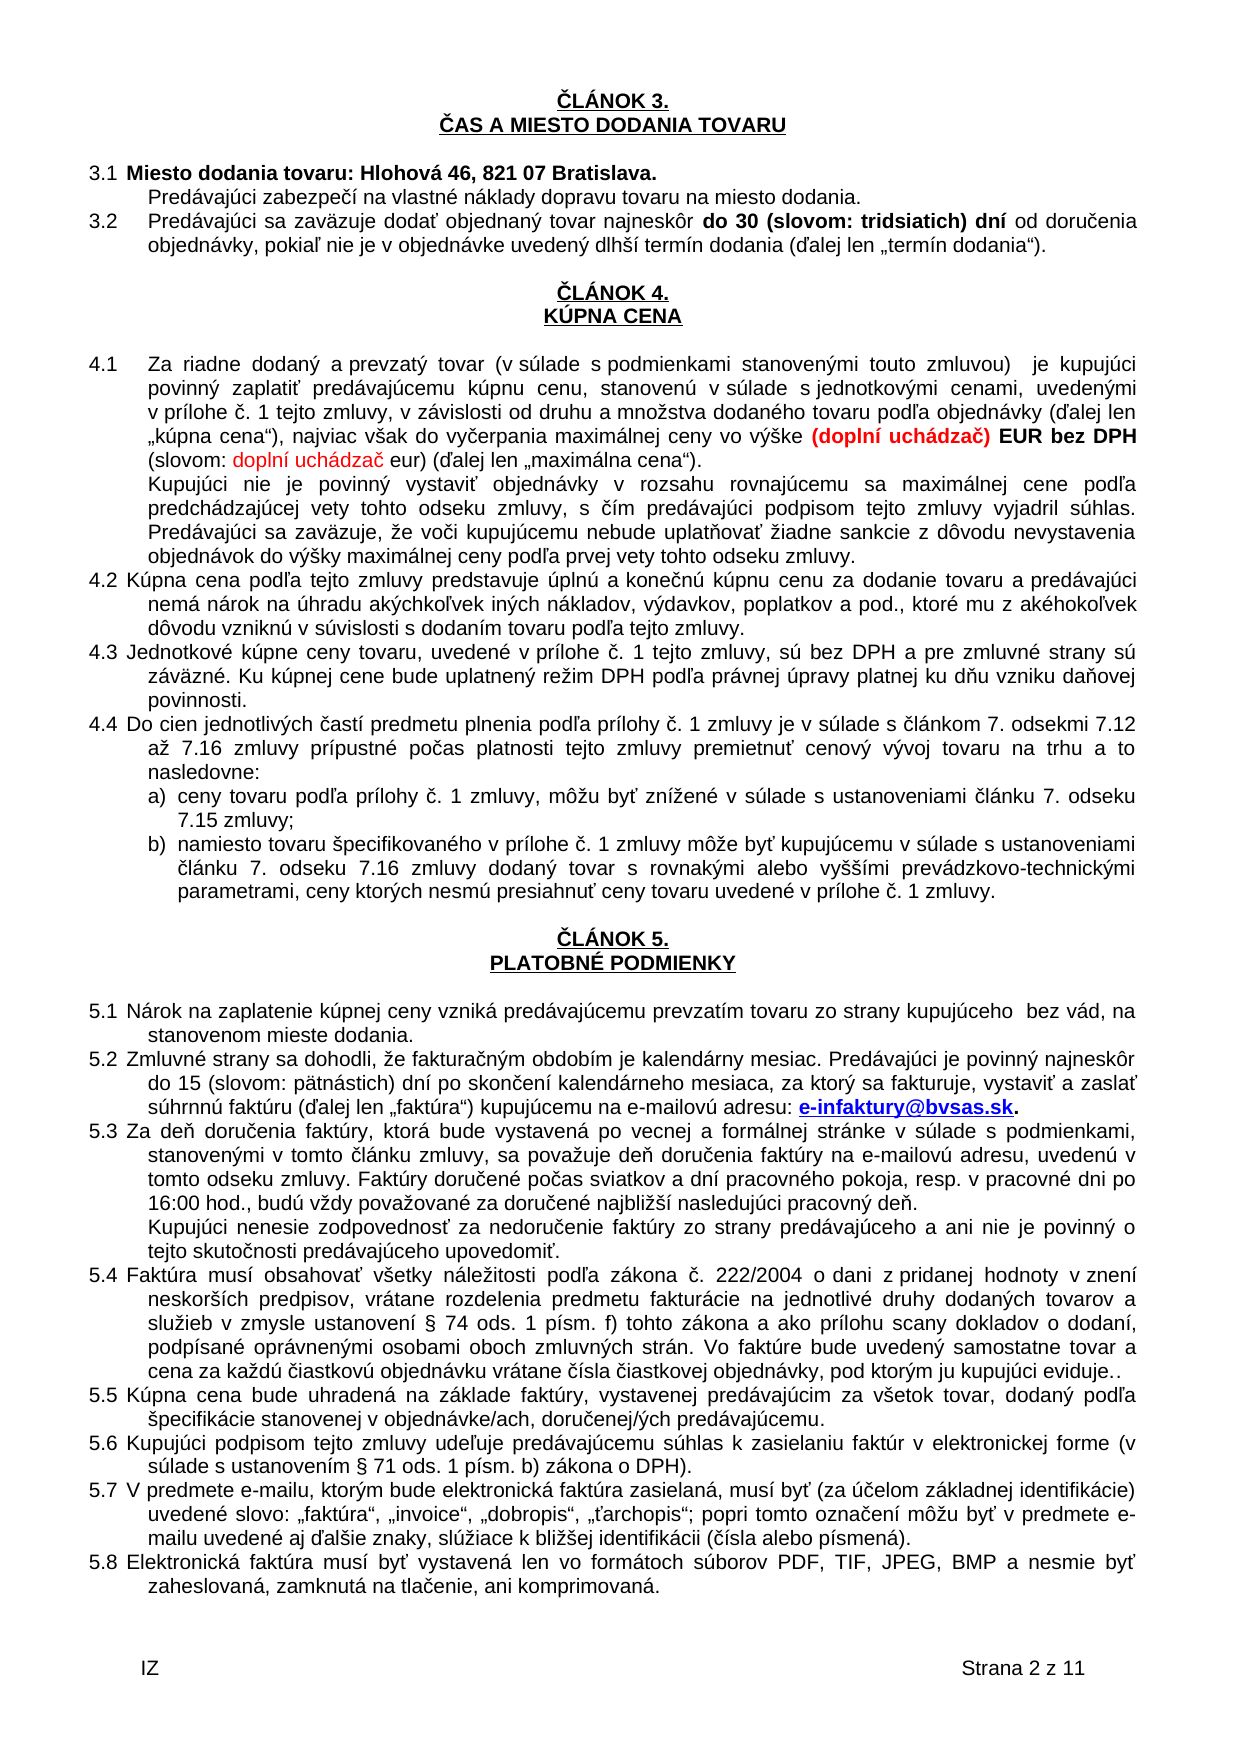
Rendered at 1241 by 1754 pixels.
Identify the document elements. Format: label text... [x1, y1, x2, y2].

text ČLÁNOK 3. [89, 89, 1137, 113]
list Zmluvné strany sa dohodli, že fakturačným obdobím je kalendárny mesiac. Predávajúci je povinný najneskôr do 15 (slovom: pätnástich) dní po skončení kalendárneho mesiaca, za ktorý sa fakturuje, vystaviť a zaslať súhrnnú faktúru (ďalej len „faktúra“) kupujúcemu na e-mailovú adresu: e-infaktury@bvsas.sk. [89, 1047, 1137, 1119]
text KÚPNA CENA [89, 304, 1137, 328]
list Za deň doručenia faktúry, ktorá bude vystavená po vecnej a formálnej stránke v súlade s podmienkami, stanovenými v tomto článku zmluvy, sa považuje deň doručenia faktúry na e-mailovú adresu, uvedenú v tomto odseku zmluvy. Faktúry doručené počas sviatkov a dní pracovného pokoja, resp. v pracovné dni po 16:00 hod., budú vždy považované za doručené najbližší nasledujúci pracovný deň. [89, 1119, 1137, 1215]
list Do cien jednotlivých častí predmetu plnenia podľa prílohy č. 1 zmluvy je v súlade s článkom 7. odsekmi 7.12 až 7.16 zmluvy prípustné počas platnosti tejto zmluvy premietnuť cenový vývoj tovaru na trhu a to nasledovne: [89, 712, 1137, 783]
list Za riadne dodaný a prevzatý tovar (v súlade s podmienkami stanovenými touto zmluvou) je kupujúci povinný zaplatiť predávajúcemu kúpnu cenu, stanovenú v súlade s jednotkovými cenami, uvedenými v prílohe č. 1 tejto zmluvy, v závislosti od druhu a množstva dodaného tovaru podľa objednávky (ďalej len „kúpna cena“), najviac však do vyčerpania maximálnej ceny vo výške (doplní uchádzač) EUR bez DPH (slovom: doplní uchádzač eur) (ďalej len „maximálna cena“). [89, 352, 1137, 472]
text ČAS A MIESTO DODANIA TOVARU [89, 113, 1137, 137]
list Elektronická faktúra musí byť vystavená len vo formátoch súborov PDF, TIF, JPEG, BMP a nesmie byť zaheslovaná, zamknutá na tlačenie, ani komprimovaná. [89, 1550, 1137, 1598]
list Kúpna cena podľa tejto zmluvy predstavuje úplnú a konečnú kúpnu cenu za dodanie tovaru a predávajúci nemá nárok na úhradu akýchkoľvek iných nákladov, výdavkov, poplatkov a pod., ktoré mu z akéhokoľvek dôvodu vzniknú v súvislosti s dodaním tovaru podľa tejto zmluvy. [89, 568, 1137, 640]
list namiesto tovaru špecifikovaného v prílohe č. 1 zmluvy môže byť kupujúcemu v súlade s ustanoveniami článku 7. odseku 7.16 zmluvy dodaný tovar s rovnakými alebo vyššími prevádzkovo-technickými parametrami, ceny ktorých nesmú presiahnuť ceny tovaru uvedené v prílohe č. 1 zmluvy. [148, 831, 1137, 903]
list Jednotkové kúpne ceny tovaru, uvedené v prílohe č. 1 tejto zmluvy, sú bez DPH a pre zmluvné strany sú záväzné. Ku kúpnej cene bude uplatnený režim DPH podľa právnej úpravy platnej ku dňu vzniku daňovej povinnosti. [89, 640, 1137, 712]
list Miesto dodania tovaru: Hlohová 46, 821 07 Bratislava. [89, 161, 1137, 184]
list ČLÁNOK 5. [89, 927, 1137, 951]
list V predmete e-mailu, ktorým bude elektronická faktúra zasielaná, musí byť (za účelom základnej identifikácie) uvedené slovo: „faktúra“, „invoice“, „dobropis“, „ťarchopis“; popri tomto označení môžu byť v predmete e-mailu uvedené aj ďalšie znaky, slúžiace k bližšej identifikácii (čísla alebo písmená). [89, 1478, 1137, 1550]
list Faktúra musí obsahovať všetky náležitosti podľa zákona č. 222/2004 o dani z pridanej hodnoty v znení neskorších predpisov, vrátane rozdelenia predmetu fakturácie na jednotlivé druhy dodaných tovarov a služieb v zmysle ustanovení § 74 ods. 1 písm. f) tohto zákona a ako prílohu scany dokladov o dodaní, podpísané oprávnenými osobami oboch zmluvných strán. Vo faktúre bude uvedený samostatne tovar a cena za každú čiastkovú objednávku vrátane čísla čiastkovej objednávky, pod ktorým ju kupujúci eviduje.. [89, 1263, 1137, 1382]
text ČLÁNOK 4. [89, 280, 1137, 304]
list PLATOBNÉ PODMIENKY [89, 951, 1137, 975]
list Kupujúci nie je povinný vystaviť objednávky v rozsahu rovnajúcemu sa maximálnej cene podľa predchádzajúcej vety tohto odseku zmluvy, s čím predávajúci podpisom tejto zmluvy vyjadril súhlas. Predávajúci sa zaväzuje, že voči kupujúcemu nebude uplatňovať žiadne sankcie z dôvodu nevystavenia objednávok do výšky maximálnej ceny podľa prvej vety tohto odseku zmluvy. [148, 472, 1137, 568]
list Kupujúci podpisom tejto zmluvy udeľuje predávajúcemu súhlas k zasielaniu faktúr v elektronickej forme (v súlade s ustanovením § 71 ods. 1 písm. b) zákona o DPH). [89, 1430, 1137, 1478]
text Predávajúci zabezpečí na vlastné náklady dopravu tovaru na miesto dodania. [148, 184, 1137, 208]
list ceny tovaru podľa prílohy č. 1 zmluvy, môžu byť znížené v súlade s ustanoveniami článku 7. odseku 7.15 zmluvy; [148, 783, 1137, 831]
list Kúpna cena bude uhradená na základe faktúry, vystavenej predávajúcim za všetok tovar, dodaný podľa špecifikácie stanovenej v objednávke/ach, doručenej/ých predávajúcemu. [89, 1382, 1137, 1430]
list Kupujúci nenesie zodpovednosť za nedoručenie faktúry zo strany predávajúceho a ani nie je povinný o tejto skutočnosti predávajúceho upovedomiť. [148, 1215, 1137, 1263]
list Predávajúci sa zaväzuje dodať objednaný tovar najneskôr do 30 (slovom: tridsiatich) dní od doručenia objednávky, pokiaľ nie je v objednávke uvedený dlhší termín dodania (ďalej len „termín dodania“). [89, 208, 1137, 256]
list Nárok na zaplatenie kúpnej ceny vzniká predávajúcemu prevzatím tovaru zo strany kupujúceho bez vád, na stanovenom mieste dodania. [89, 999, 1137, 1047]
